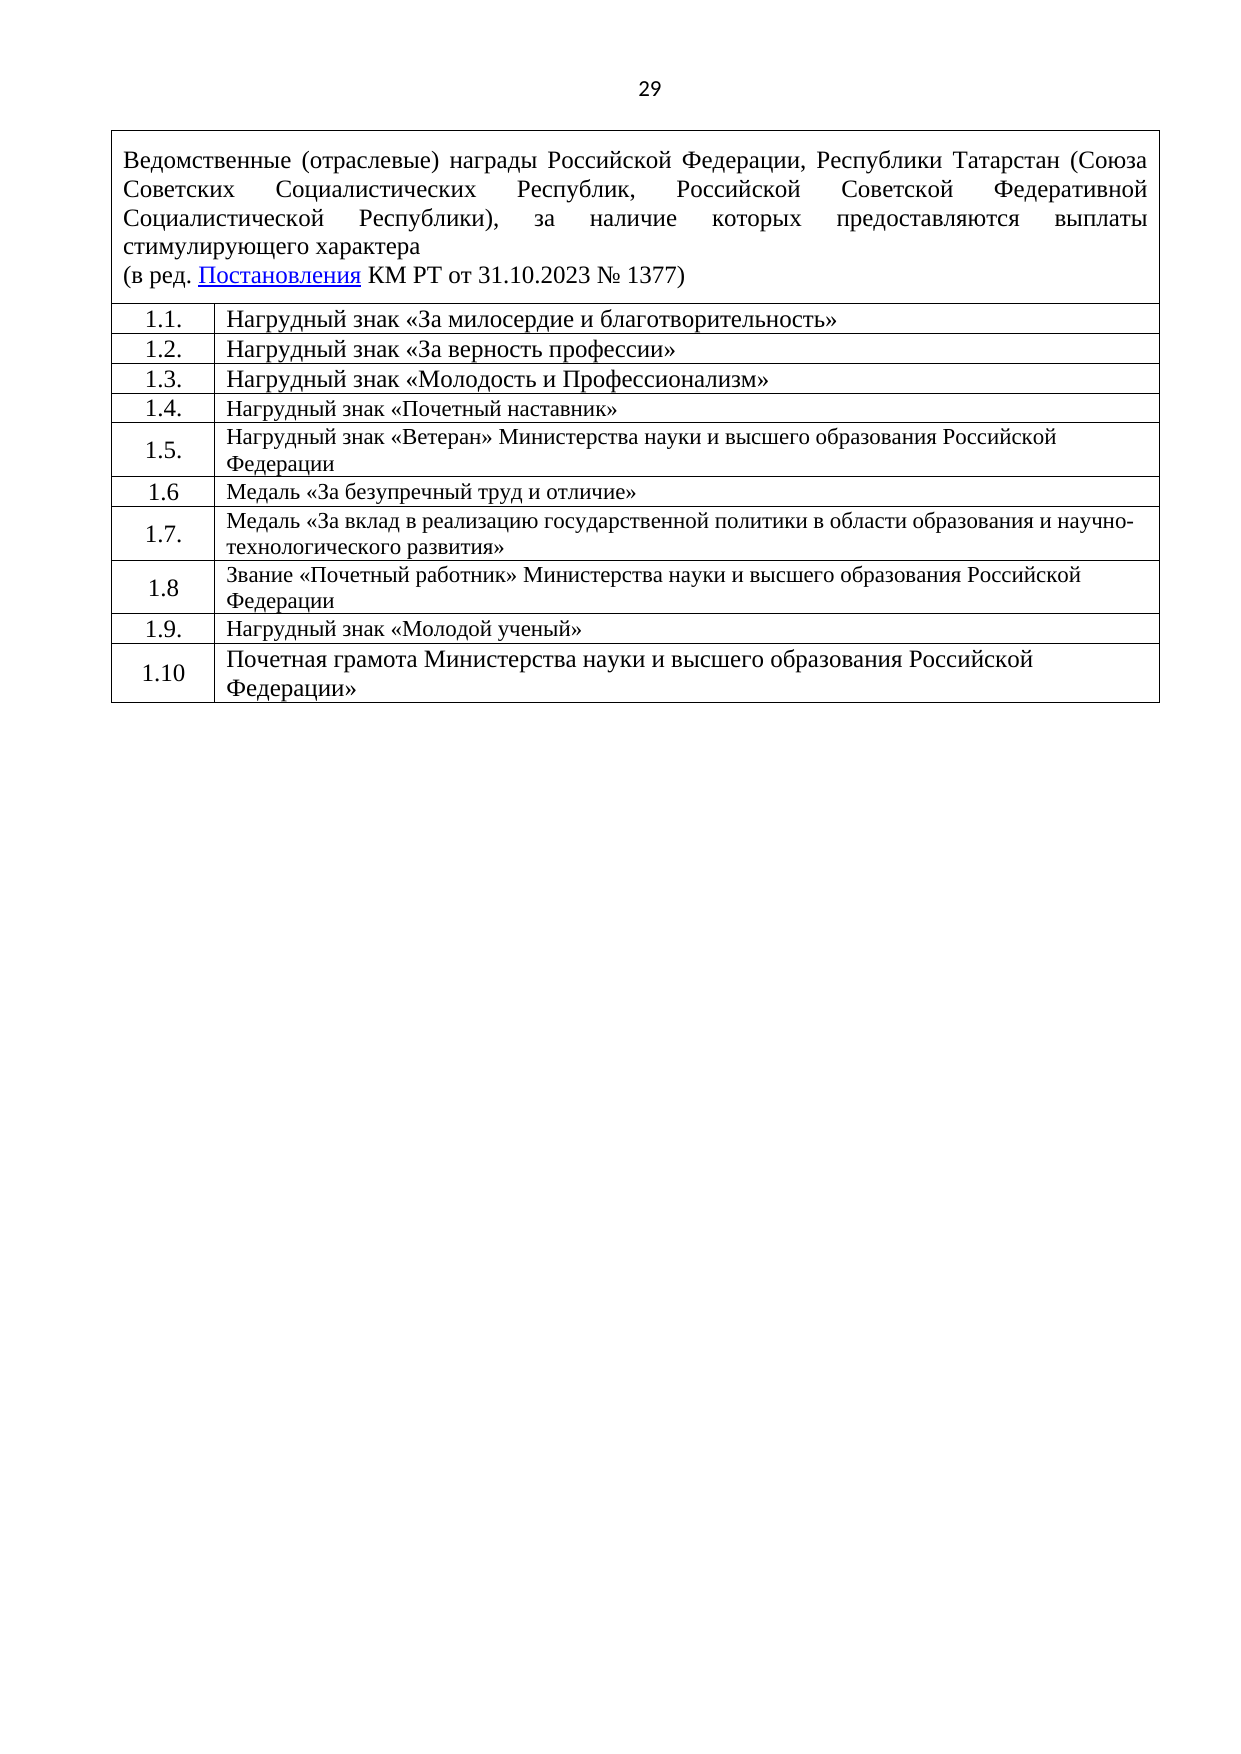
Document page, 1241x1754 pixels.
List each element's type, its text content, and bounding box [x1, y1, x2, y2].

table_cell Нагрудный знак «Почетный наставник» [215, 394, 1159, 422]
table_cell Нагрудный знак «Молодой ученый» [215, 614, 1159, 643]
table_cell Почетная грамота Министерства науки и высшего образования Российской Федерации» [215, 644, 1159, 702]
table_cell Медаль «За вклад в реализацию государственной политики в области образования и научно-технологического развития» [215, 507, 1159, 559]
table_cell 1.1. [112, 304, 214, 333]
table_cell Звание «Почетный работник» Министерства науки и высшего образования Российской Федерации [215, 561, 1159, 613]
table_cell 1.9. [112, 614, 214, 643]
table_cell 1.8 [112, 561, 214, 613]
table_cell 1.2. [112, 334, 214, 363]
table_cell Нагрудный знак «За верность профессии» [215, 334, 1159, 363]
table_cell Медаль «За безупречный труд и отличие» [215, 477, 1159, 506]
table_cell Нагрудный знак «Ветеран» Министерства науки и высшего образования Российской Федерации [215, 423, 1159, 476]
table_cell 1.5. [112, 423, 214, 476]
table_cell Ведомственные (отраслевые) награды Российской Федерации, Республики Татарстан (Союза Советских Социалистических Республик, Российской Советской Федеративной Социалистической Республики), за наличие которых предоставляются выплаты стимулирующего характера (в ред. Постановления КМ РТ от 31.10.2023 № 1377) [112, 131, 1159, 303]
table_cell 1.4. [112, 394, 214, 422]
table_cell 1.6 [112, 477, 214, 506]
table_cell Нагрудный знак «За милосердие и благотворительность» [215, 304, 1159, 333]
table_cell 1.10 [112, 644, 214, 702]
table_cell 1.7. [112, 507, 214, 559]
table_cell 1.3. [112, 364, 214, 392]
table_cell Нагрудный знак «Молодость и Профессионализм» [215, 364, 1159, 392]
